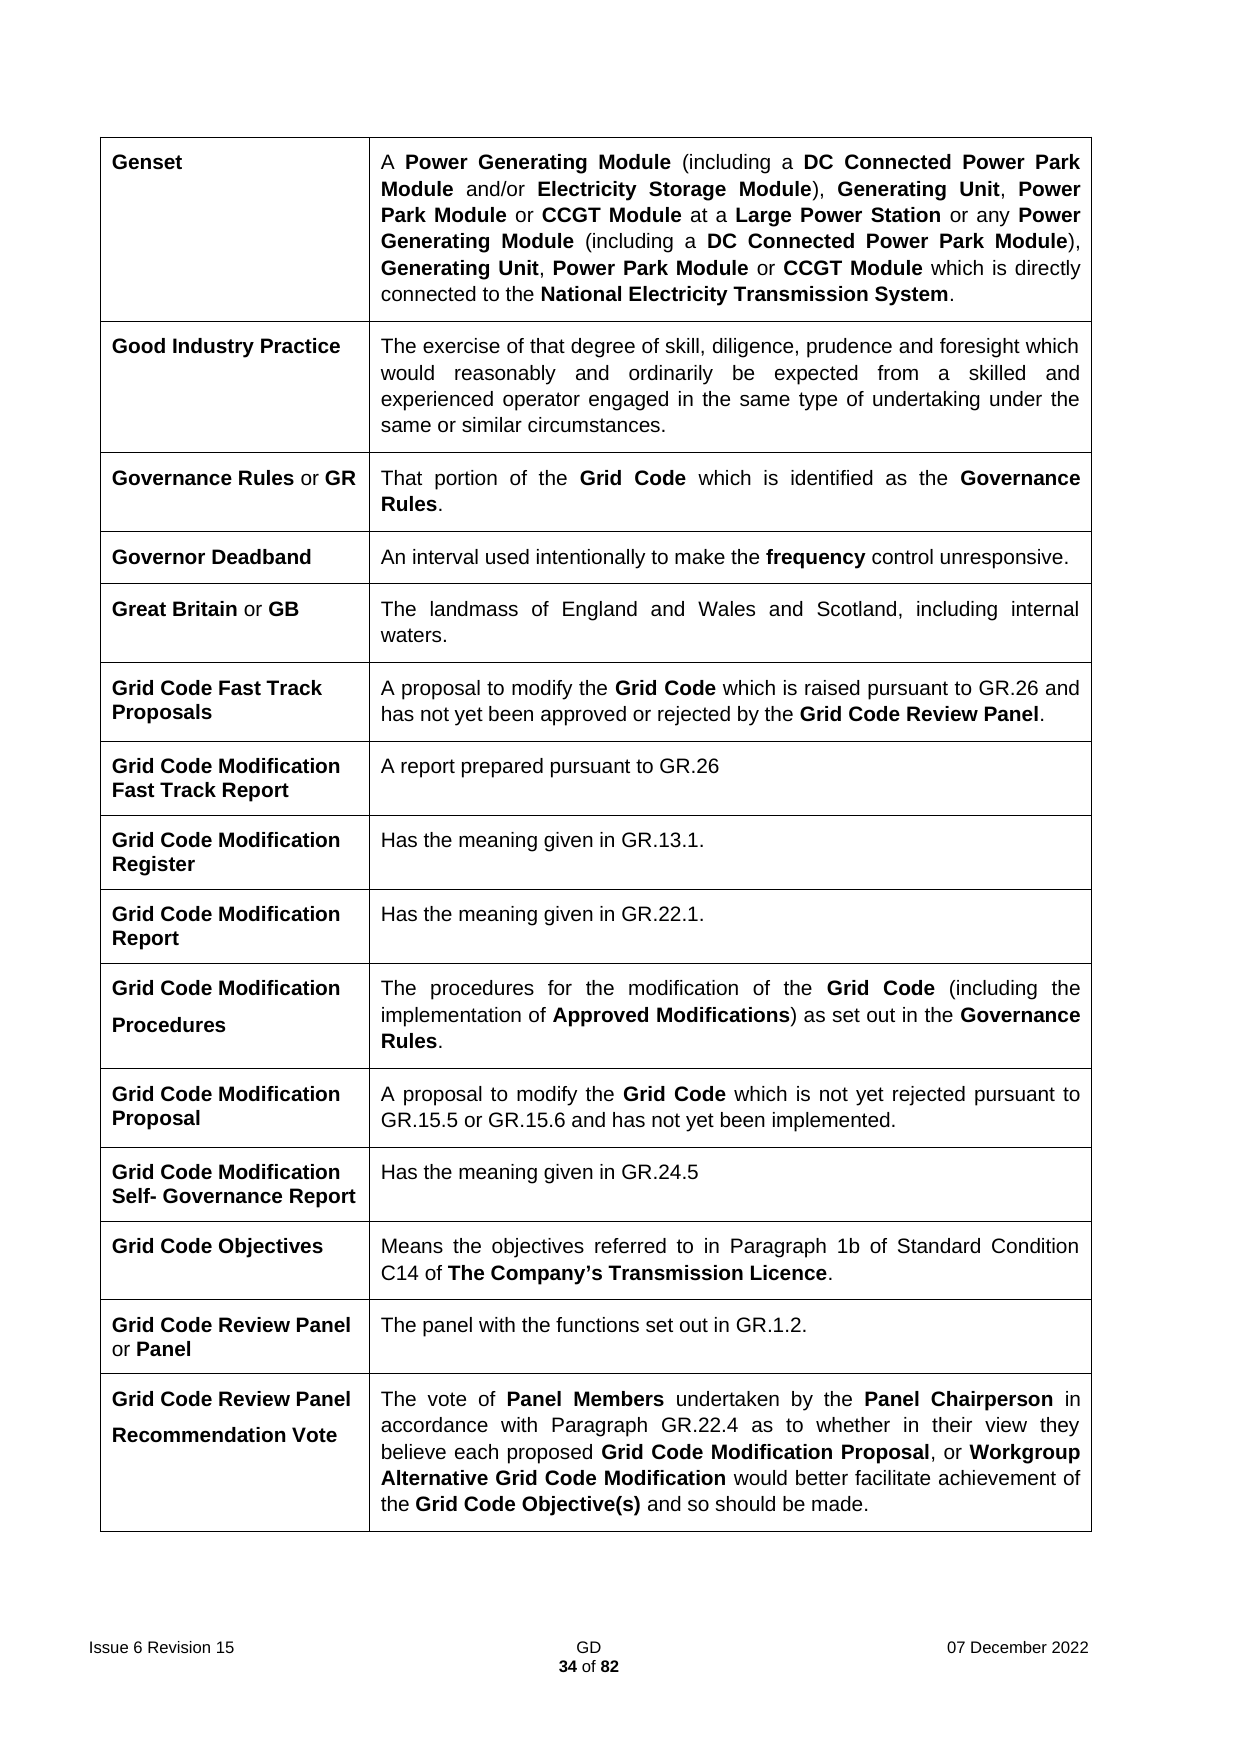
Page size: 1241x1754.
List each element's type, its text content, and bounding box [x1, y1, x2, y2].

table_cell Great Britain or GB [101, 584, 369, 662]
table_cell The procedures for the modification of the Grid Code (including the implementation of Approved Modifications) as set out in the Governance Rules. [370, 964, 1091, 1068]
table_cell Grid Code Fast Track Proposals [101, 663, 369, 741]
table_cell The landmass of England and Wales and Scotland, including internal waters. [370, 584, 1091, 662]
table_cell Means the objectives referred to in Paragraph 1b of Standard Condition C14 of The Company’s Transmission Licence. [370, 1222, 1091, 1299]
table_cell A report prepared pursuant to GR.26 [370, 742, 1091, 815]
table_cell An interval used intentionally to make the frequency control unresponsive. [370, 532, 1091, 583]
table_cell The vote of Panel Members undertaken by the Panel Chairperson in accordance with Paragraph GR.22.4 as to whether in their view they believe each proposed Grid Code Modification Proposal, or Workgroup Alternative Grid Code Modification would better facilitate achievement of the Grid Code Objective(s) and so should be made. [370, 1374, 1091, 1531]
table_cell The exercise of that degree of skill, diligence, prudence and foresight which would reasonably and ordinarily be expected from a skilled and experienced operator engaged in the same type of undertaking under the same or similar circumstances. [370, 322, 1091, 452]
table_cell Genset [101, 138, 369, 321]
table_cell Governor Deadband [101, 532, 369, 583]
table_cell Grid Code Review Panel or Panel [101, 1300, 369, 1373]
table_cell Grid Code Modification Report [101, 890, 369, 963]
table_cell The panel with the functions set out in GR.1.2. [370, 1300, 1091, 1373]
table_cell Good Industry Practice [101, 322, 369, 452]
table_cell A proposal to modify the Grid Code which is not yet rejected pursuant to GR.15.5 or GR.15.6 and has not yet been implemented. [370, 1069, 1091, 1147]
table_cell Grid Code Modification Self- Governance Report [101, 1148, 369, 1221]
table_cell Grid Code Objectives [101, 1222, 369, 1299]
table_cell Grid Code Modification Register [101, 816, 369, 889]
table_cell Governance Rules or GR [101, 453, 369, 531]
table_cell Has the meaning given in GR.22.1. [370, 890, 1091, 963]
table_cell Grid Code Review Panel Recommendation Vote [101, 1374, 369, 1531]
table_cell A Power Generating Module (including a DC Connected Power Park Module and/or Electricity Storage Module), Generating Unit, Power Park Module or CCGT Module at a Large Power Station or any Power Generating Module (including a DC Connected Power Park Module), Generating Unit, Power Park Module or CCGT Module which is directly connected to the National Electricity Transmission System. [370, 138, 1091, 321]
table_cell That portion of the Grid Code which is identified as the Governance Rules. [370, 453, 1091, 531]
table_cell Grid Code Modification Proposal [101, 1069, 369, 1147]
table_cell Has the meaning given in GR.13.1. [370, 816, 1091, 889]
table_cell Has the meaning given in GR.24.5 [370, 1148, 1091, 1221]
table_cell Grid Code Modification Fast Track Report [101, 742, 369, 815]
table_cell A proposal to modify the Grid Code which is raised pursuant to GR.26 and has not yet been approved or rejected by the Grid Code Review Panel. [370, 663, 1091, 741]
table_cell Grid Code Modification Procedures [101, 964, 369, 1068]
